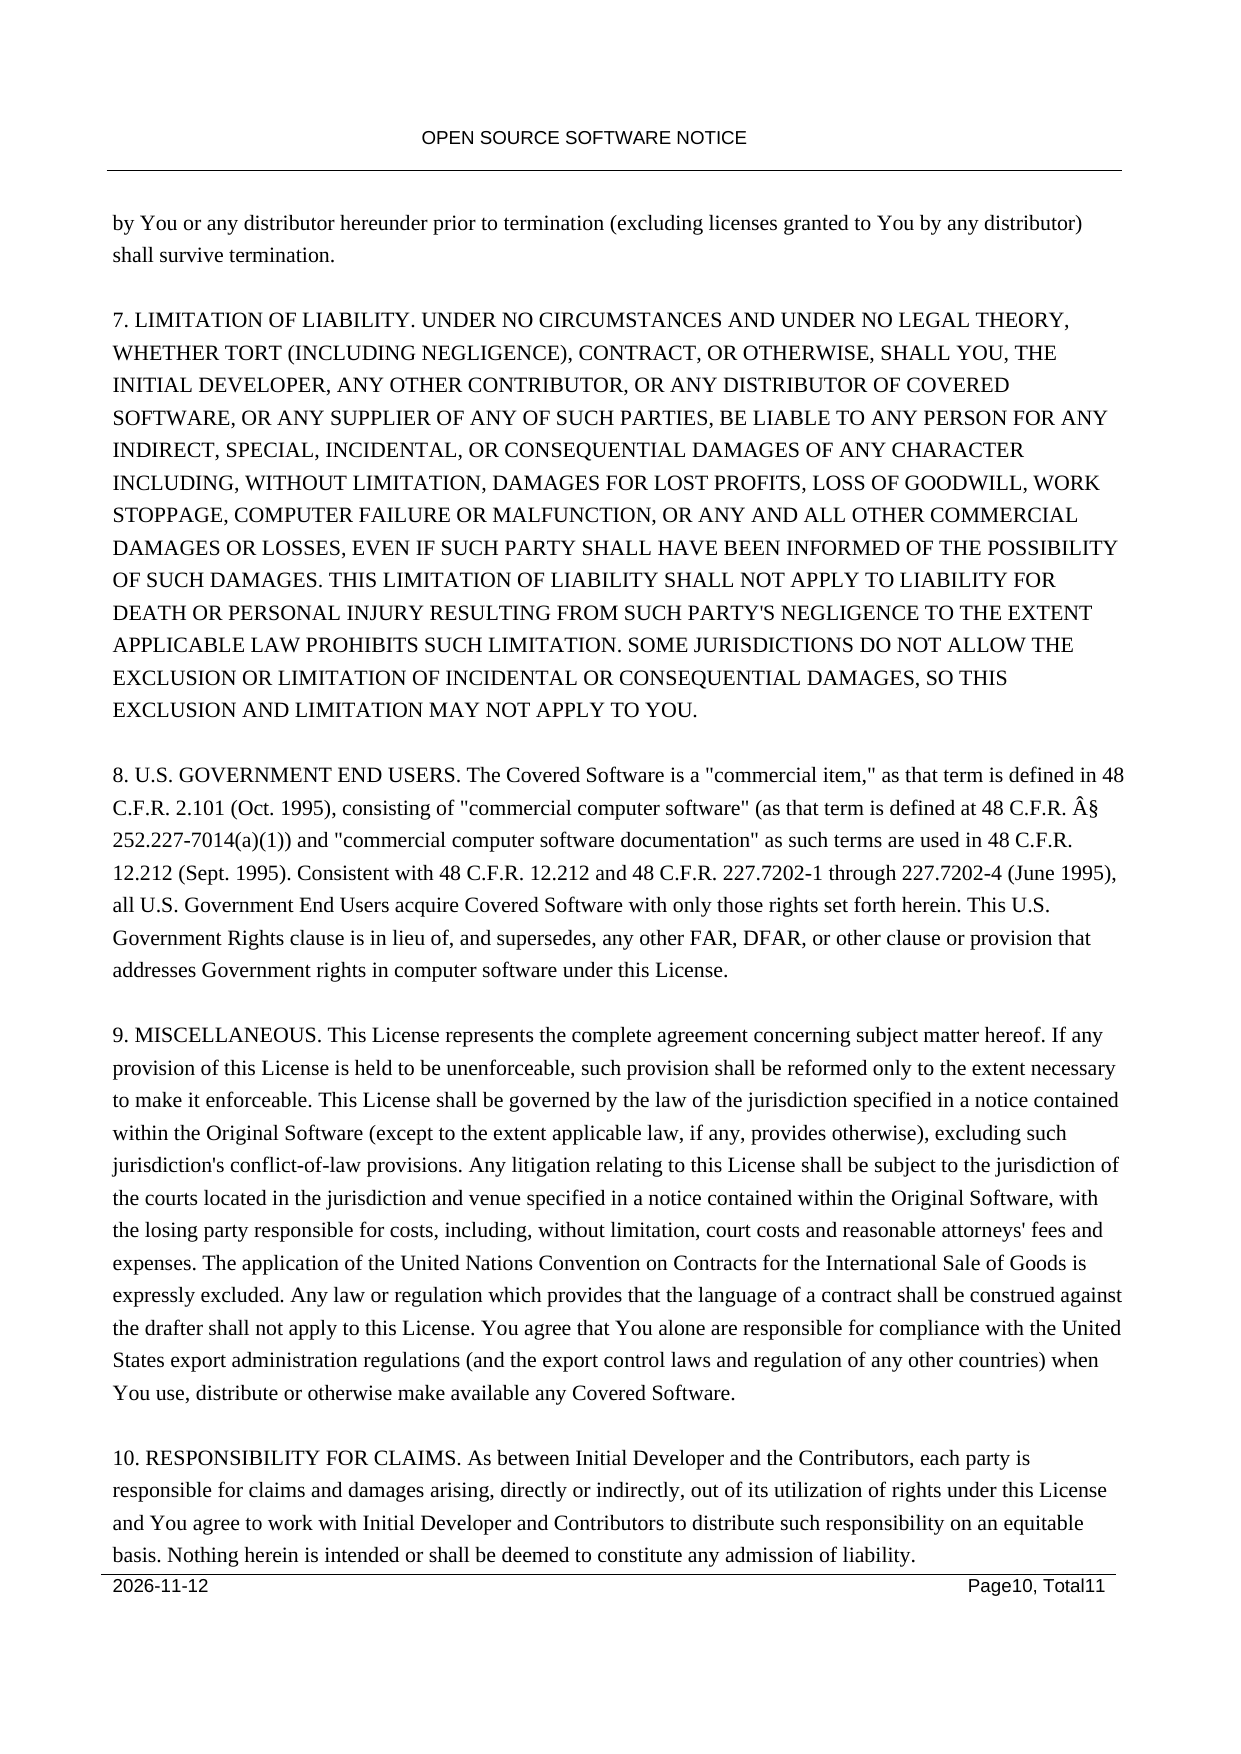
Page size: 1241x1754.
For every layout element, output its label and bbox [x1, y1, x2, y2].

text [112, 206, 1128, 1571]
